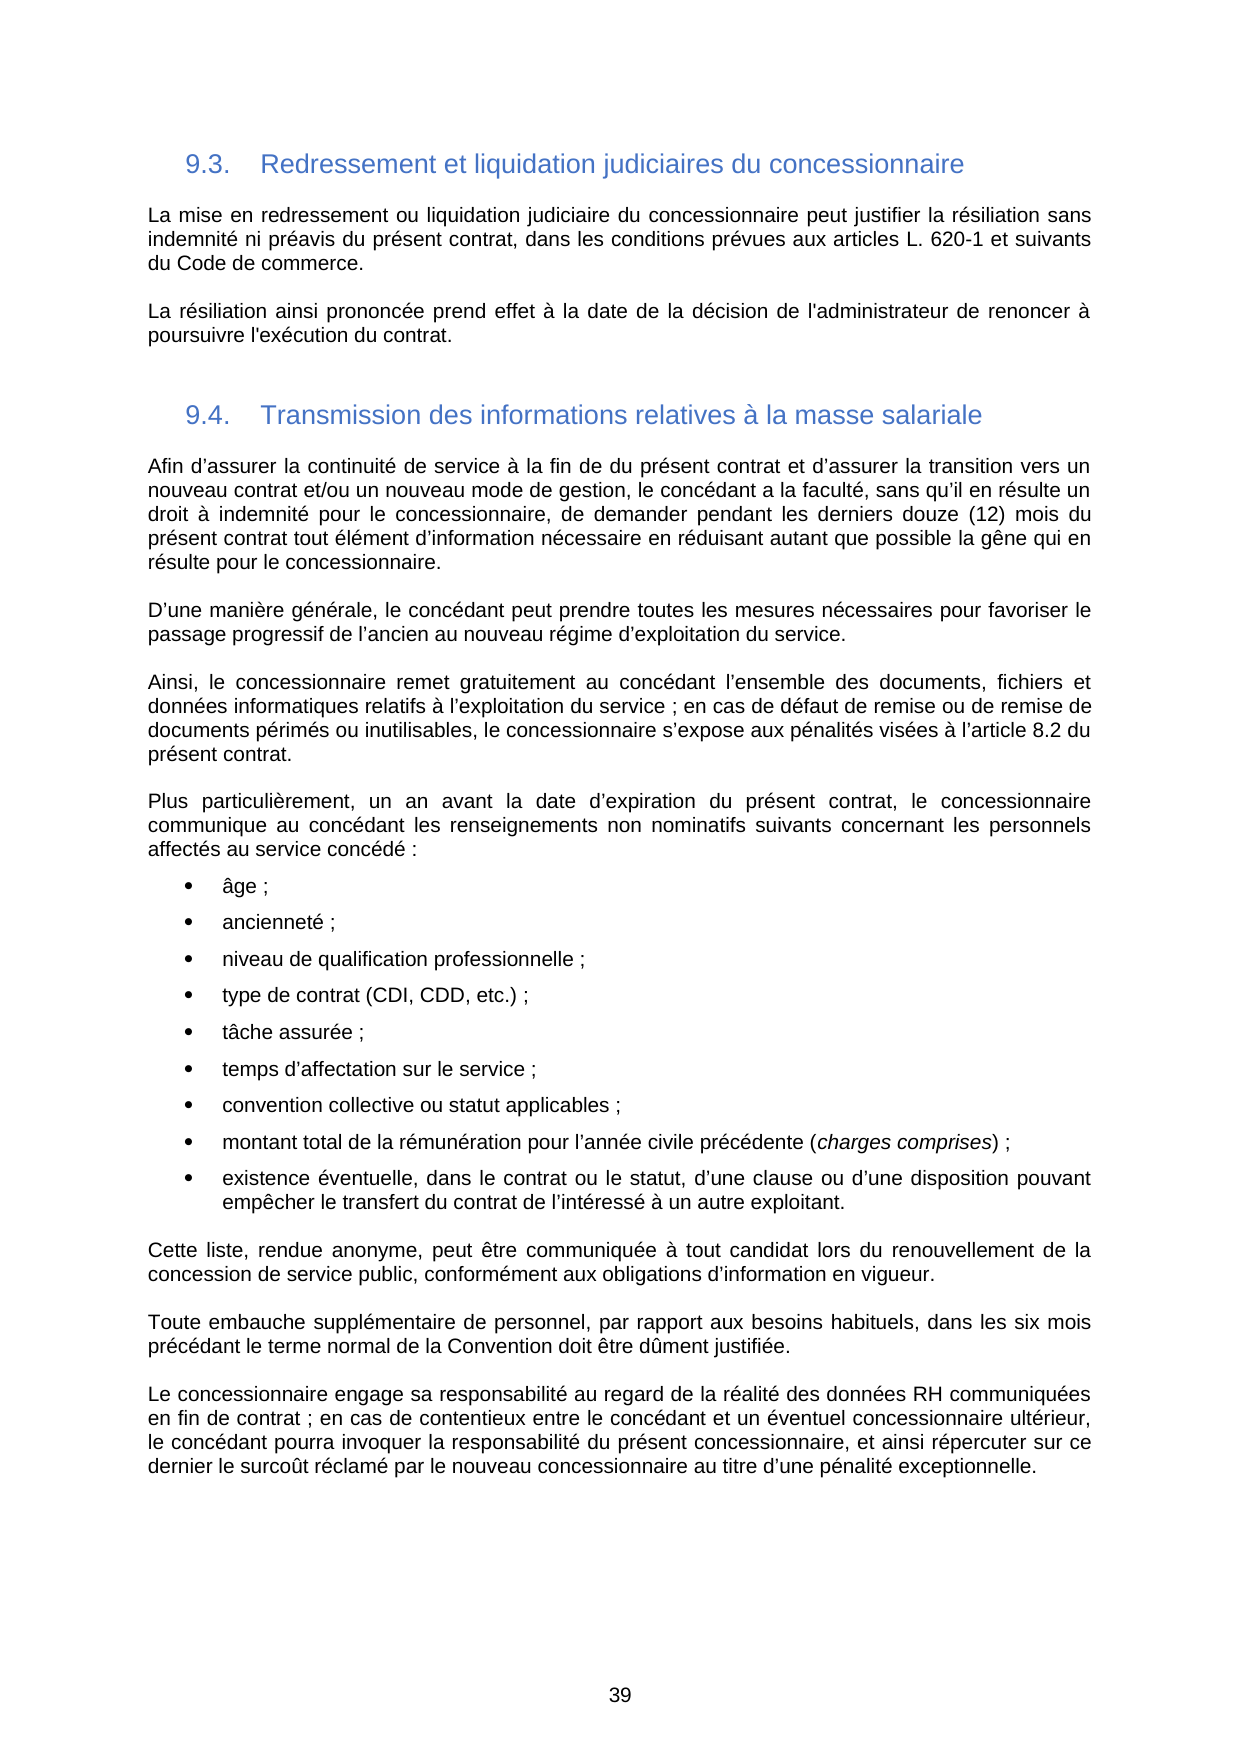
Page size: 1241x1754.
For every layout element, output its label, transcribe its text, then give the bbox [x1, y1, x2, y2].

text La résiliation ainsi prononcée prend effet à la date de la décision de l'administrateur de renoncer à poursuivre l'exécution du contrat. [148, 299, 1093, 347]
text Plus particulièrement, un an avant la date d’expiration du présent contrat, le concessionnaire communique au concédant les renseignements non nominatifs suivants concernant les personnels affectés au service concédé : [148, 789, 1093, 861]
list niveau de qualification professionnelle ; [185, 947, 1093, 971]
text D’une manière générale, le concédant peut prendre toutes les mesures nécessaires pour favoriser le passage progressif de l’ancien au nouveau régime d’exploitation du service. [148, 598, 1093, 646]
subtitle Transmission des informations relatives à la masse salariale [185, 399, 1093, 430]
list tâche assurée ; [185, 1020, 1093, 1044]
list convention collective ou statut applicables ; [185, 1093, 1093, 1117]
text Cette liste, rendue anonyme, peut être communiquée à tout candidat lors du renouvellement de la concession de service public, conformément aux obligations d’information en vigueur. [148, 1238, 1093, 1286]
list temps d’affectation sur le service ; [185, 1056, 1093, 1081]
text Toute embauche supplémentaire de personnel, par rapport aux besoins habituels, dans les six mois précédant le terme normal de la Convention doit être dûment justifiée. [148, 1310, 1093, 1358]
list ancienneté ; [185, 910, 1093, 934]
text Le concessionnaire engage sa responsabilité au regard de la réalité des données RH communiquées en fin de contrat ; en cas de contentieux entre le concédant et un éventuel concessionnaire ultérieur, le concédant pourra invoquer la responsabilité du présent concessionnaire, et ainsi répercuter sur ce dernier le surcoût réclamé par le nouveau concessionnaire au titre d’une pénalité exceptionnelle. [148, 1382, 1093, 1478]
list montant total de la rémunération pour l’année civile précédente (charges comprises) ; [185, 1129, 1093, 1154]
list type de contrat (CDI, CDD, etc.) ; [185, 983, 1093, 1007]
subtitle Redressement et liquidation judiciaires du concessionnaire [185, 148, 1093, 179]
text Afin d’assurer la continuité de service à la fin de du présent contrat et d’assurer la transition vers un nouveau contrat et/ou un nouveau mode de gestion, le concédant a la faculté, sans qu’il en résulte un droit à indemnité pour le concessionnaire, de demander pendant les derniers douze (12) mois du présent contrat tout élément d’information nécessaire en réduisant autant que possible la gêne qui en résulte pour le concessionnaire. [148, 454, 1093, 574]
list existence éventuelle, dans le contrat ou le statut, d’une clause ou d’une disposition pouvant empêcher le transfert du contrat de l’intéressé à un autre exploitant. [185, 1166, 1093, 1214]
text La mise en redressement ou liquidation judiciaire du concessionnaire peut justifier la résiliation sans indemnité ni préavis du présent contrat, dans les conditions prévues aux articles L. 620-1 et suivants du Code de commerce. [148, 203, 1093, 275]
text Ainsi, le concessionnaire remet gratuitement au concédant l’ensemble des documents, fichiers et données informatiques relatifs à l’exploitation du service ; en cas de défaut de remise ou de remise de documents périmés ou inutilisables, le concessionnaire s’expose aux pénalités visées à l’article 8.2 du présent contrat. [148, 669, 1093, 765]
list âge ; [185, 874, 1093, 898]
